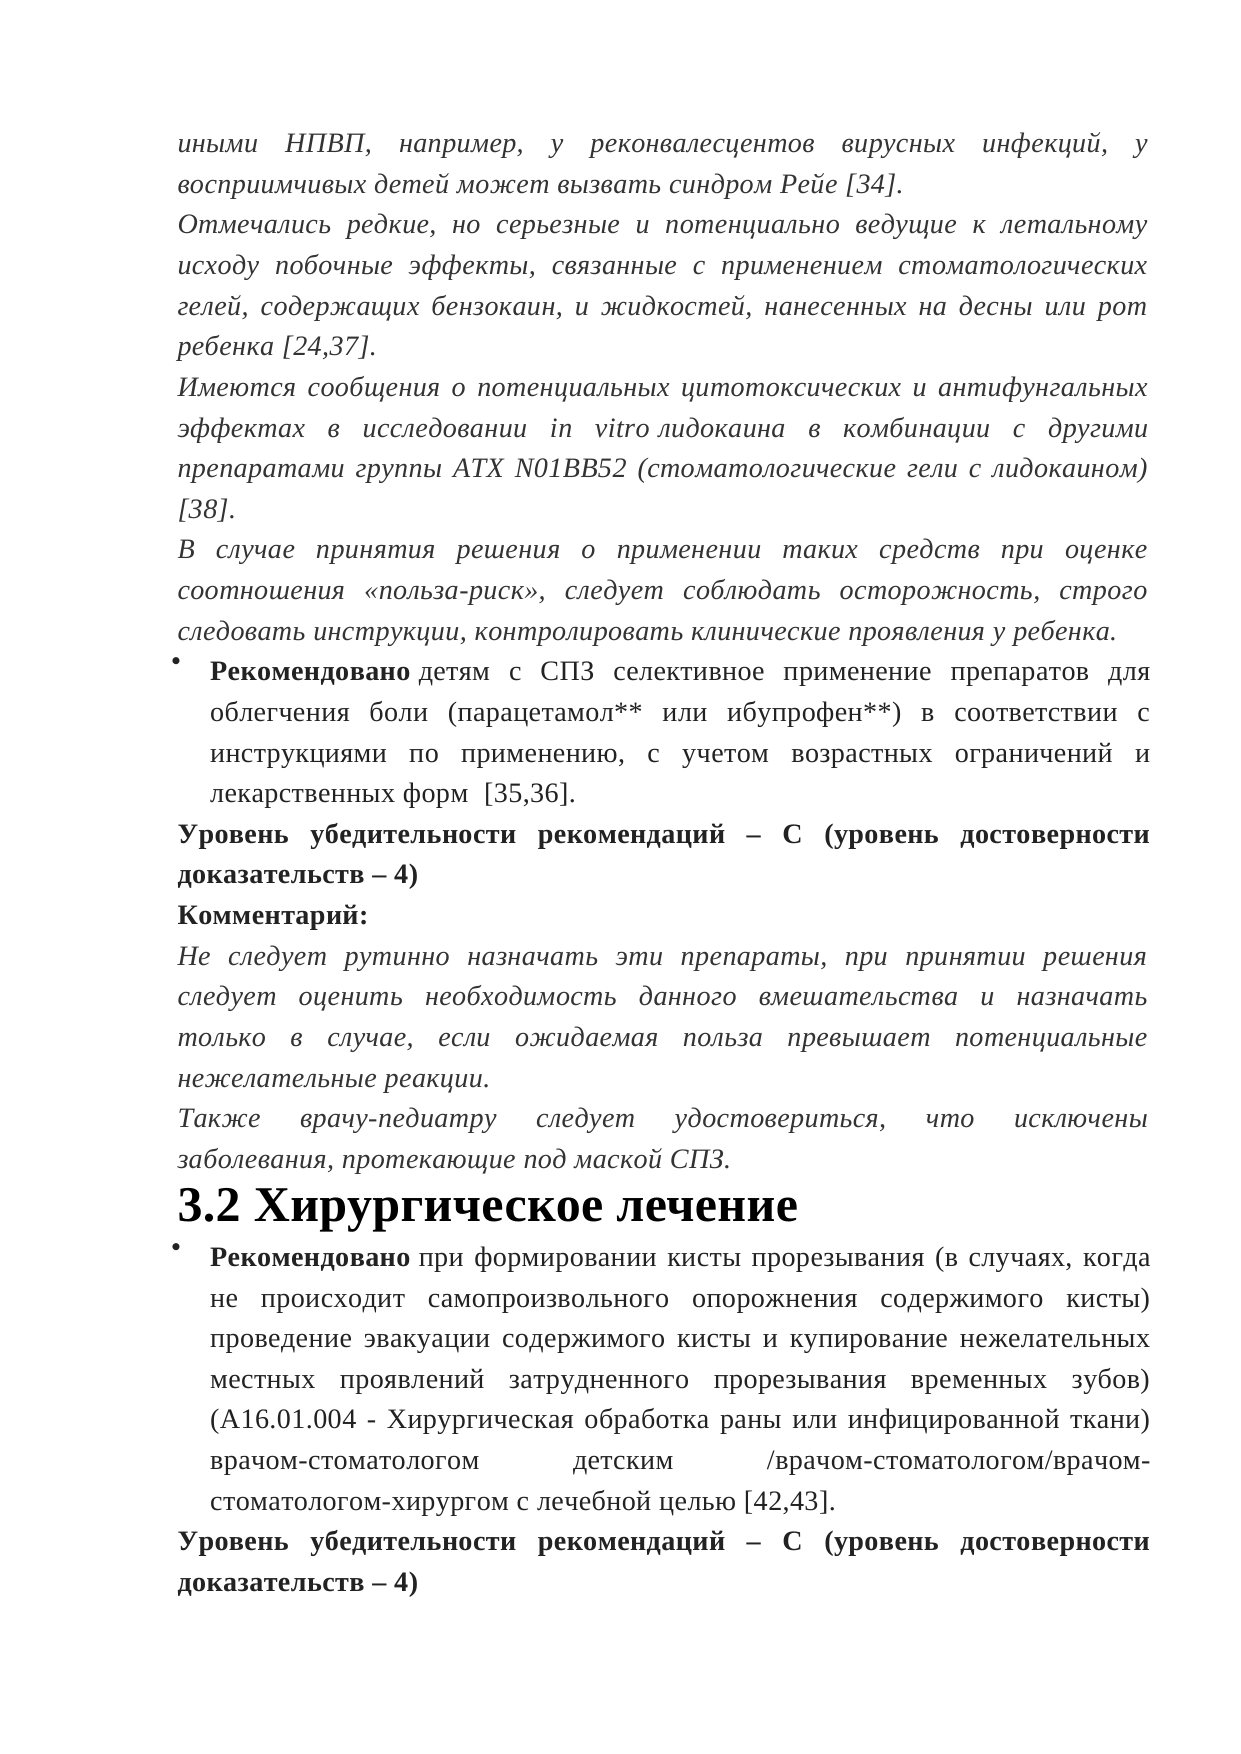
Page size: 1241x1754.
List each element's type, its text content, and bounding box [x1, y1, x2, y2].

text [177, 118, 1152, 199]
text Уровень убедительности рекомендаций – C (уровень достоверности доказательств – 4) [177, 809, 1152, 890]
text Комментарий: [177, 890, 1152, 931]
text 3.2 Хирургическое лечение [177, 1174, 1152, 1232]
text Также врачу-педиатру следует удостовериться, что исключены заболевания, протекающие под маской СПЗ. [177, 1093, 1152, 1174]
text Отмечались редкие, но серьезные и потенциально ведущие к летальному исходу побочные эффекты, связанные с применением стоматологических гелей, содержащих бензокаин, и жидкостей, нанесенных на десны или рот ребенка [24,37]. [177, 199, 1152, 362]
text Имеются сообщения о потенциальных цитотоксических и антифунгальных эффектах в исследовании in vitro лидокаина в комбинации с другими препаратами группы АТХ N01BB52 (стоматологические гели с лидокаином) [38]. [177, 362, 1152, 524]
text Не следует рутинно назначать эти препараты, при принятии решения следует оценить необходимость данного вмешательства и назначать только в случае, если ожидаемая польза превышает потенциальные нежелательные реакции. [177, 931, 1152, 1093]
list Рекомендовано при формировании кисты прорезывания (в случаях, когда не происходит самопроизвольного опорожнения содержимого кисты) проведение эвакуации содержимого кисты и купирование нежелательных местных проявлений затрудненного прорезывания временных зубов) (A16.01.004 - Хирургическая обработка раны или инфицированной ткани) врачом-стоматологом детским /врачом-стоматологом/врачом-стоматологом-хирургом с лечебной целью [42,43]. [172, 1232, 1152, 1516]
text Уровень убедительности рекомендаций – C (уровень достоверности доказательств – 4) [177, 1516, 1152, 1597]
text В случае принятия решения о применении таких средств при оценке соотношения «польза-риск», следует соблюдать осторожность, строго следовать инструкции, контролировать клинические проявления у ребенка. [177, 524, 1152, 646]
list Рекомендовано детям с СПЗ селективное применение препаратов для облегчения боли (парацетамол** или ибупрофен**) в соответствии с инструкциями по применению, с учетом возрастных ограничений и лекарственных форм [35,36]. [172, 646, 1152, 809]
